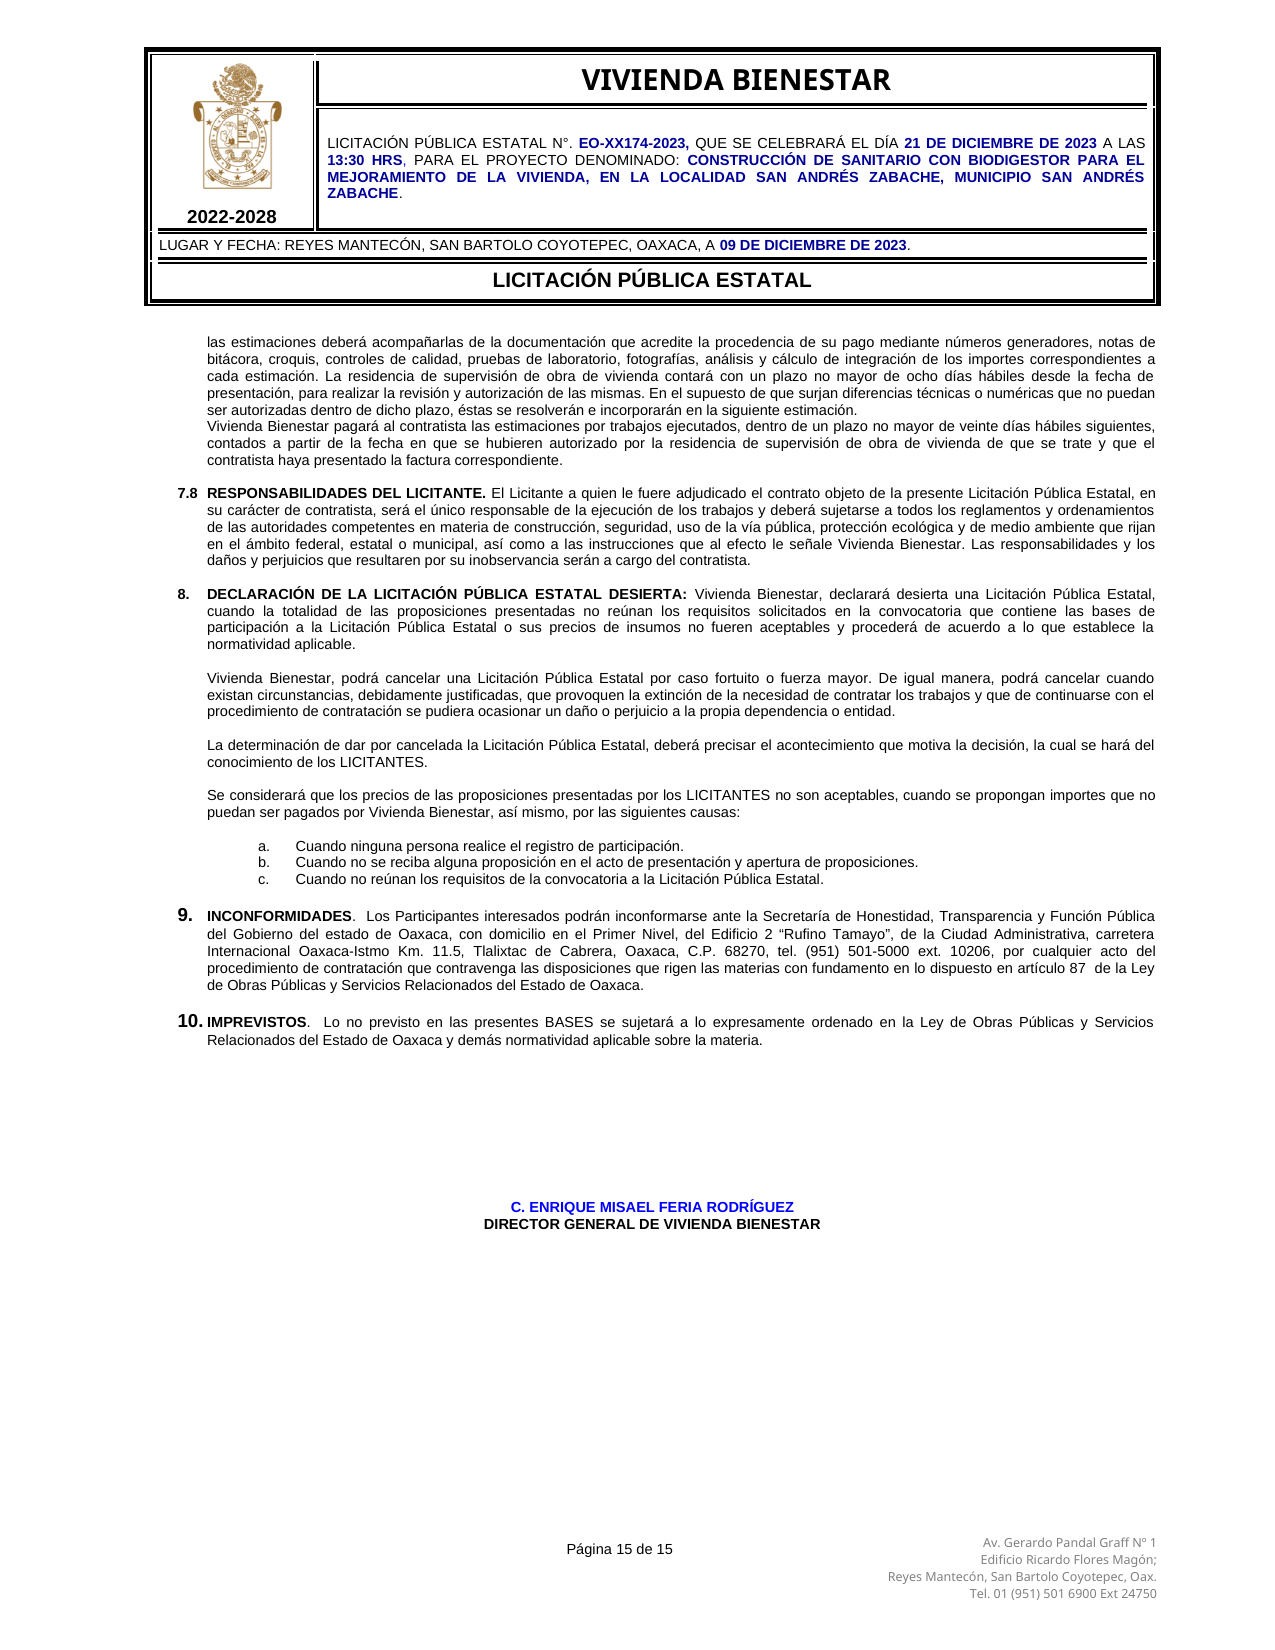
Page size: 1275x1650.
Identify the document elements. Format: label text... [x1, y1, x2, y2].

text La determinación de dar por cancelada la Licitación Pública Estatal, deberá precisar el acontecimiento que motiva la decisión, la cual se hará del conocimiento de los LICITANTES. [207, 737, 1157, 770]
list Cuando ninguna persona realice el registro de participación. [258, 837, 1157, 854]
text 7.8 RESPONSABILIDADES DEL LICITANTE. El Licitante a quien le fuere adjudicado el contrato objeto de la presente Licitación Pública Estatal, en su carácter de contratista, será el único responsable de la ejecución de los trabajos y deberá sujetarse a todos los reglamentos y ordenamientos de las autoridades competentes en materia de construcción, seguridad, uso de la vía pública, protección ecológica y de medio ambiente que rijan en el ámbito federal, estatal o municipal, así como a las instrucciones que al efecto le señale Vivienda Bienestar. Las responsabilidades y los daños y perjuicios que resultaren por su inobservancia serán a cargo del contratista. [177, 485, 1157, 569]
text C. ENRIQUE MISAEL FERIA RODRÍGUEZ [148, 1199, 1157, 1216]
picture [187, 59, 285, 188]
list Cuando no se reciba alguna proposición en el acto de presentación y apertura de proposiciones. [258, 854, 1157, 871]
text Vivienda Bienestar pagará al contratista las estimaciones por trabajos ejecutados, dentro de un plazo no mayor de veinte días hábiles siguientes, contados a partir de la fecha en que se hubieren autorizado por la residencia de supervisión de obra de vivienda de que se trate y que el contratista haya presentado la factura correspondiente. [207, 418, 1157, 468]
list IMPREVISTOS. Lo no previsto en las presentes BASES se sujetará a lo expresamente ordenado en la Ley de Obras Públicas y Servicios Relacionados del Estado de Oaxaca y demás normatividad aplicable sobre la materia. [177, 1010, 1157, 1048]
text Vivienda Bienestar, podrá cancelar una Licitación Pública Estatal por caso fortuito o fuerza mayor. De igual manera, podrá cancelar cuando existan circunstancias, debidamente justificadas, que provoquen la extinción de la necesidad de contratar los trabajos y que de continuarse con el procedimiento de contratación se pudiera ocasionar un daño o perjuicio a la propia dependencia o entidad. [207, 669, 1157, 720]
text Se considerará que los precios de las proposiciones presentadas por los LICITANTES no son aceptables, cuando se propongan importes que no puedan ser pagados por Vivienda Bienestar, así mismo, por las siguientes causas: [207, 787, 1157, 820]
list INCONFORMIDADES. Los Participantes interesados podrán inconformarse ante la Secretaría de Honestidad, Transparencia y Función Pública del Gobierno del estado de Oaxaca, con domicilio en el Primer Nivel, del Edificio 2 “Rufino Tamayo”, de la Ciudad Administrativa, carretera Internacional Oaxaca-Istmo Km. 11.5, Tlalixtac de Cabrera, Oaxaca, C.P. 68270, tel. (951) 501-5000 ext. 10206, por cualquier acto del procedimiento de contratación que contravenga las disposiciones que rigen las materias con fundamento en lo dispuesto en artículo 87 de la Ley de Obras Públicas y Servicios Relacionados del Estado de Oaxaca. [177, 904, 1157, 993]
text DIRECTOR GENERAL DE VIVIENDA BIENESTAR [148, 1216, 1157, 1232]
text 8. DECLARACIÓN DE LA LICITACIÓN PÚBLICA ESTATAL DESIERTA: Vivienda Bienestar, declarará desierta una Licitación Pública Estatal, cuando la totalidad de las proposiciones presentadas no reúnan los requisitos solicitados en la convocatoria que contiene las bases de participación a la Licitación Pública Estatal o sus precios de insumos no fueren aceptables y procederá de acuerdo a lo que establece la normatividad aplicable. [177, 586, 1157, 653]
list Cuando no reúnan los requisitos de la convocatoria a la Licitación Pública Estatal. [258, 871, 1157, 887]
